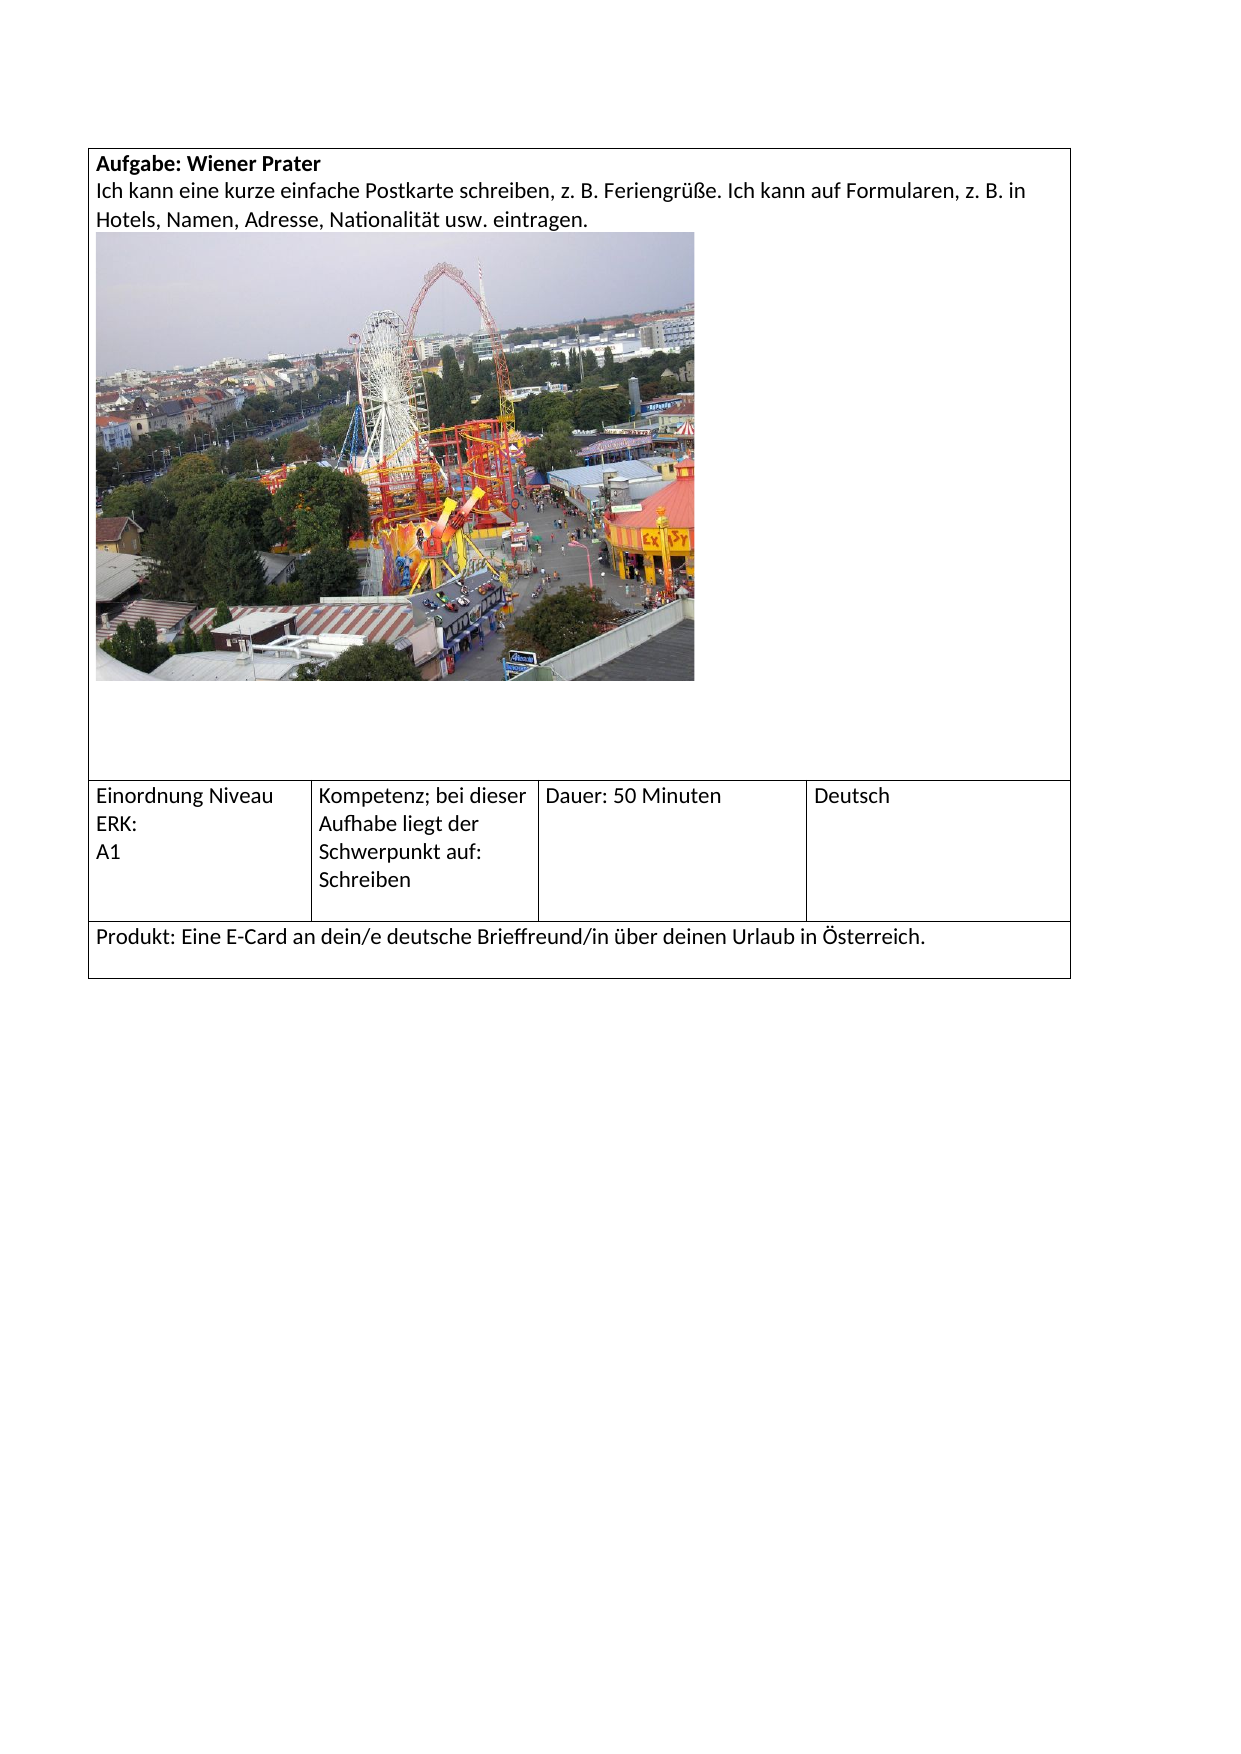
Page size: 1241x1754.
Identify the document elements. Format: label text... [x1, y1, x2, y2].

table_cell Produkt: Eine E-Card an dein/e deutsche Brieffreund/in über deinen Urlaub in Österreich. [89, 922, 1070, 978]
table_cell Deutsch [807, 781, 1070, 921]
table_header Aufgabe: Wiener Prater Ich kann eine kurze einfache Postkarte schreiben, z. B. Feriengrüße. Ich kann auf Formularen, z. B. in Hotels, Namen, Adresse, Nationalität usw. eintragen. [89, 149, 1070, 780]
table_cell Einordnung Niveau ERK: A1 [89, 781, 311, 921]
picture [95, 232, 695, 681]
table_cell Kompetenz; bei dieser Aufhabe liegt der Schwerpunkt auf: Schreiben [312, 781, 538, 921]
table_cell Dauer: 50 Minuten [539, 781, 806, 921]
